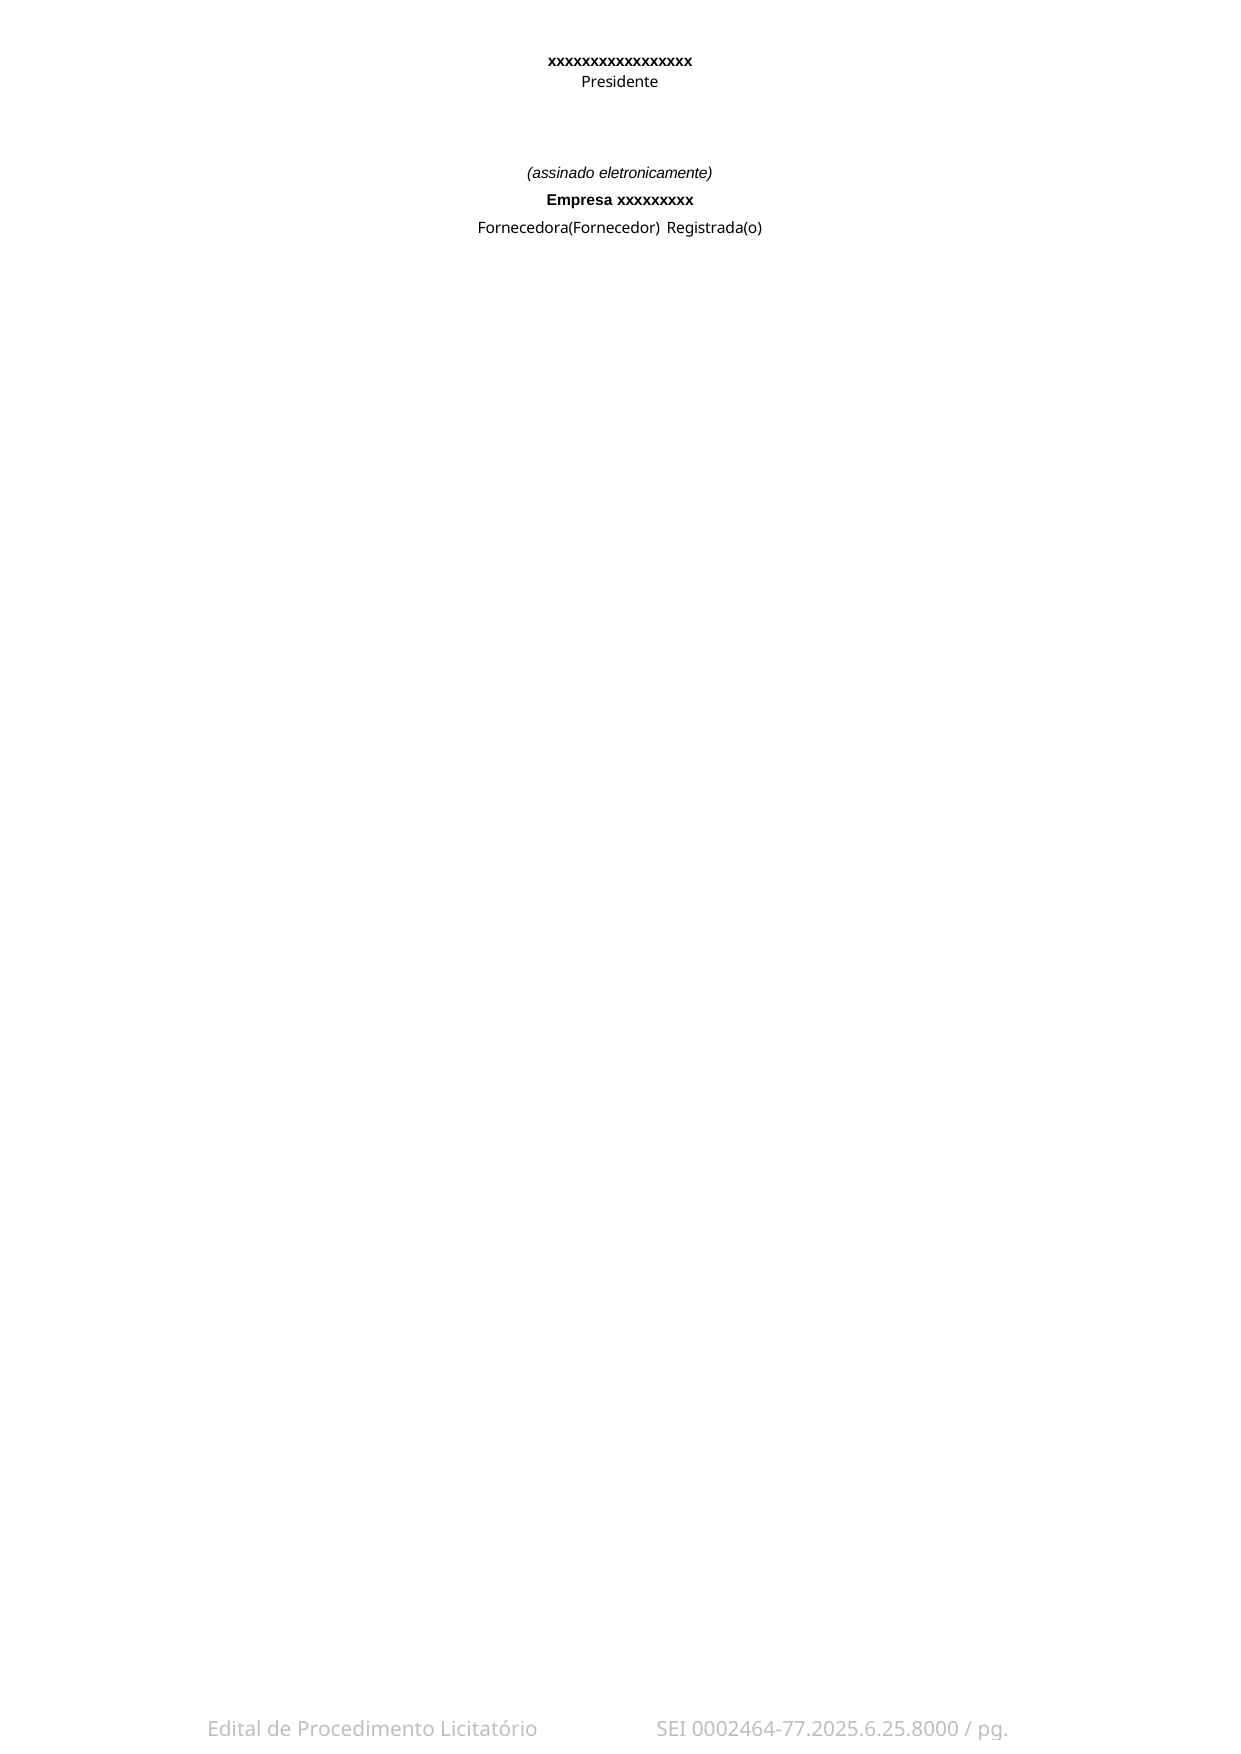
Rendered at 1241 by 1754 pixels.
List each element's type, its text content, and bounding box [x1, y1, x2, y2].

subtitle Empresa xxxxxxxxx [64, 190, 1176, 208]
text Fornecedora(Fornecedor) Registrada(o) [63, 217, 1176, 238]
subtitle xxxxxxxxxxxxxxxxx [64, 52, 1176, 70]
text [63, 164, 1176, 182]
text Presidente [63, 71, 1176, 92]
